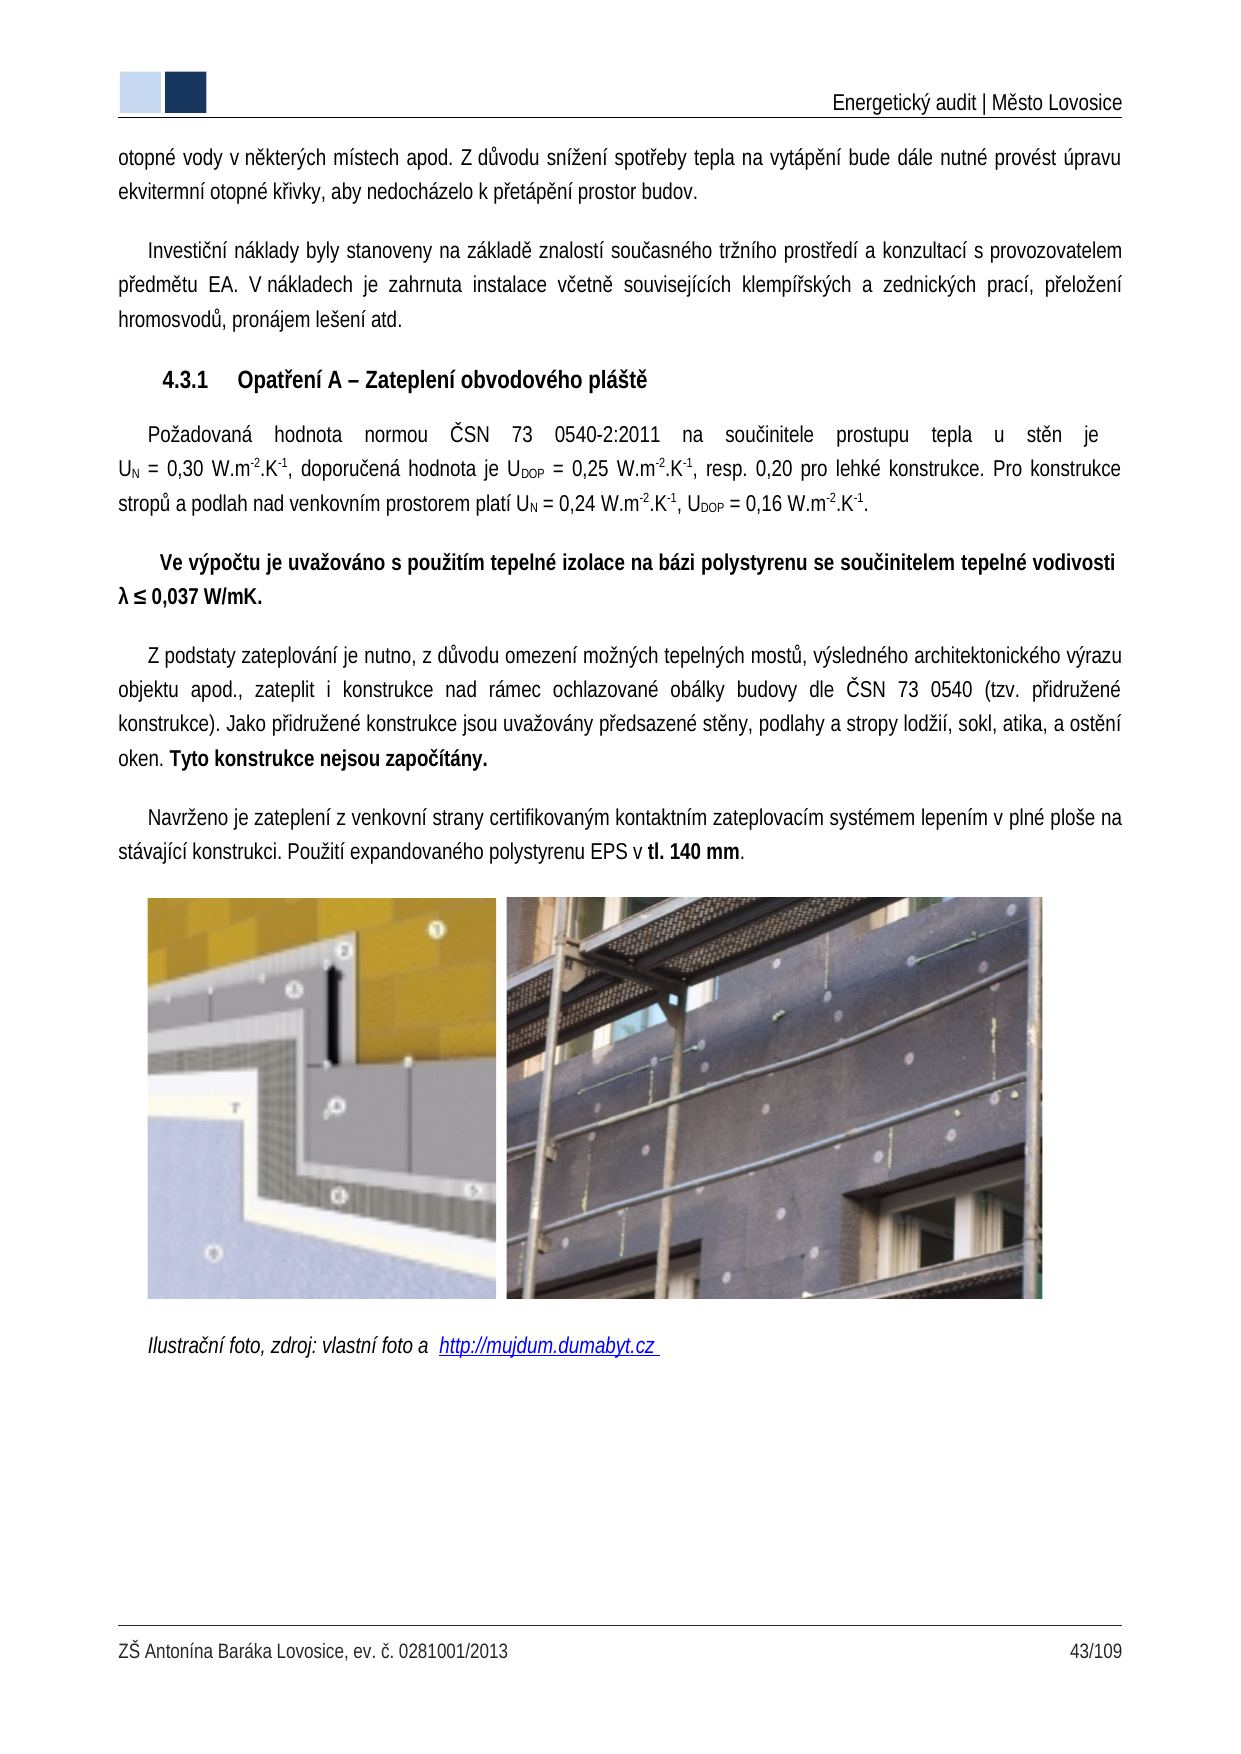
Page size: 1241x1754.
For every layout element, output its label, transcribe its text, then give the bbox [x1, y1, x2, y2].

picture [506, 897, 1043, 1299]
picture [147, 898, 497, 1299]
text Ve výpočtu je uvažováno s použitím tepelné izolace na bázi polystyrenu se součinitelem tepelné vodivosti λ ≤ 0,037 W/mK. [118, 549, 1122, 609]
text Ilustrační foto, zdroj: vlastní foto a [118, 1332, 1122, 1358]
text Z podstaty zateplování je nutno, z důvodu omezení možných tepelných mostů, výsledného architektonického výrazu objektu apod., zateplit i konstrukce nad rámec ochlazované obálky budovy dle ČSN 73 0540 (tzv. přidružené konstrukce). Jako přidružené konstrukce jsou uvažovány předsazené stěny, podlahy a stropy lodžií, sokl, atika, a ostění oken. Tyto konstrukce nejsou započítány. [118, 642, 1122, 771]
subtitle Opatření A – Zateplení obvodového pláště [162, 365, 1122, 393]
text Navrženo je zateplení z venkovní strany certifikovaným kontaktním zateplovacím systémem lepením v plné ploše na stávající konstrukci. Použití expandovaného polystyrenu EPS v tl. 140 mm. [118, 804, 1122, 864]
text Požadovaná hodnota normou ČSN 73 0540-2:2011 na součinitele prostupu tepla u stěn je UN = 0,30 W.m-2.K-1, doporučená hodnota je UDOP = 0,25 W.m-2.K-1, resp. 0,20 pro lehké konstrukce. Pro konstrukce stropů a podlah nad venkovním prostorem platí UN = 0,24 W.m-2.K-1, UDOP = 0,16 W.m-2.K-1. [118, 421, 1122, 516]
text Investiční náklady byly stanoveny na základě znalostí současného tržního prostředí a konzultací s provozovatelem předmětu EA. V nákladech je zahrnuta instalace včetně souvisejících klempířských a zednických prací, přeložení hromosvodů, pronájem lešení atd. [118, 237, 1122, 332]
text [118, 144, 1122, 204]
